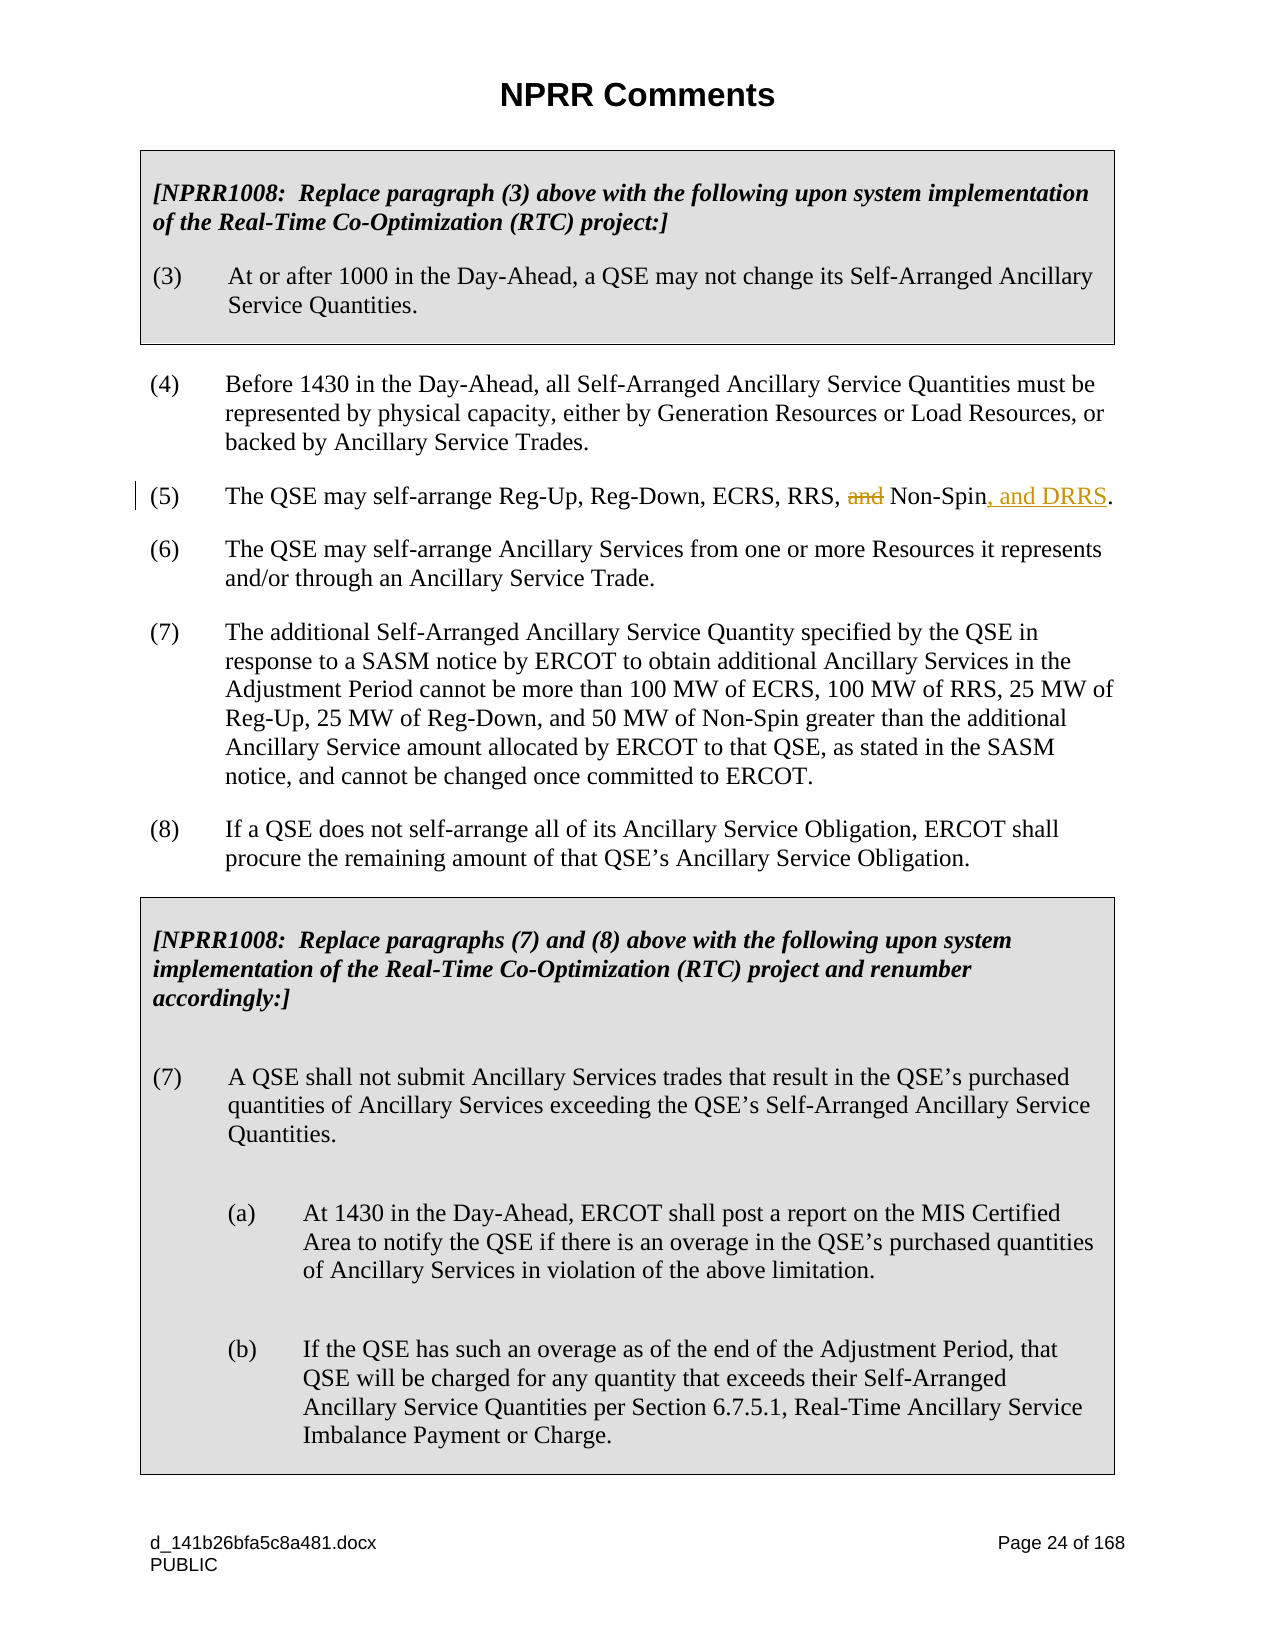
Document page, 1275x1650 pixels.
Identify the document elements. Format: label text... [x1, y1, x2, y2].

text (6) The QSE may self-arrange Ancillary Services from one or more Resources it represents and/or through an Ancillary Service Trade. [150, 534, 1125, 592]
table_header [NPRR1008: Replace paragraphs (7) and (8) above with the following upon system implementation of the Real-Time Co-Optimization (RTC) project and renumber accordingly:] (7) A QSE shall not submit Ancillary Services trades that result in the QSE’s purchased quantities of Ancillary Services exceeding the QSE’s Self-Arranged Ancillary Service Quantities. (a) At 1430 in the Day-Ahead, ERCOT shall post a report on the MIS Certified Area to notify the QSE if there is an overage in the QSE’s purchased quantities of Ancillary Services in violation of the above limitation. (b) If the QSE has such an overage as of the end of the Adjustment Period, that QSE will be charged for any quantity that exceeds their Self-Arranged Ancillary Service Quantities per Section 6.7.5.1, Real-Time Ancillary Service Imbalance Payment or Charge. [141, 898, 1114, 1474]
table_header [NPRR1008: Replace paragraph (3) above with the following upon system implementation of the Real-Time Co-Optimization (RTC) project:] (3) At or after 1000 in the Day-Ahead, a QSE may not change its Self-Arranged Ancillary Service Quantities. [141, 151, 1114, 343]
text (8) If a QSE does not self-arrange all of its Ancillary Service Obligation, ERCOT shall procure the remaining amount of that QSE’s Ancillary Service Obligation. [150, 814, 1125, 872]
text (5) The QSE may self-arrange Reg-Up, Reg-Down, ECRS, RRS, Non-Spin. [150, 481, 1125, 509]
text (4) Before 1430 in the Day-Ahead, all Self-Arranged Ancillary Service Quantities must be represented by physical capacity, either by Generation Resources or Load Resources, or backed by Ancillary Service Trades. [150, 369, 1125, 456]
text (7) The additional Self-Arranged Ancillary Service Quantity specified by the QSE in response to a SASM notice by ERCOT to obtain additional Ancillary Services in the Adjustment Period cannot be more than 100 MW of ECRS, 100 MW of RRS, 25 MW of Reg-Up, 25 MW of Reg-Down, and 50 MW of Non-Spin greater than the additional Ancillary Service amount allocated by ERCOT to that QSE, as stated in the SASM notice, and cannot be changed once committed to ERCOT. [150, 617, 1125, 789]
